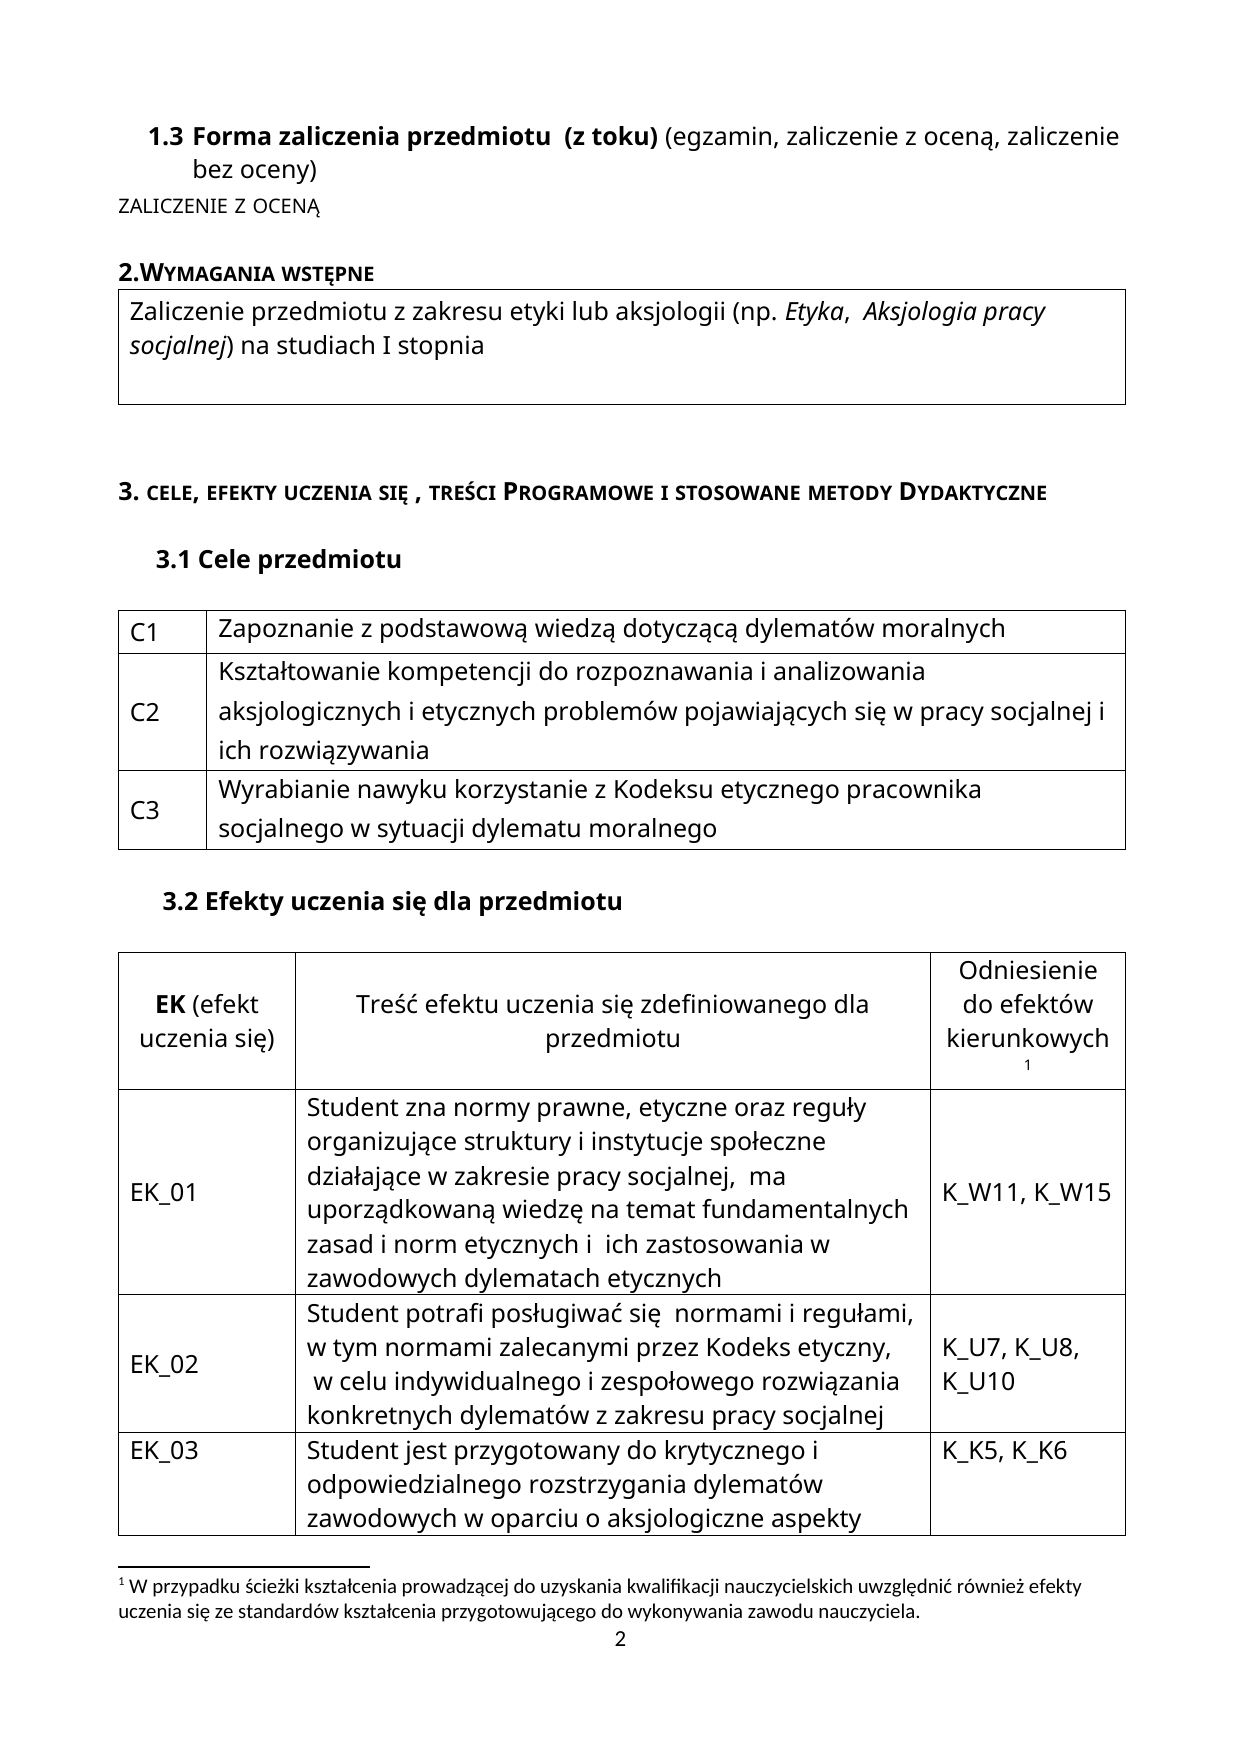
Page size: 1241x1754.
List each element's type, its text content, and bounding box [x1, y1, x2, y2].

table_cell K_W11, K_W15 [931, 1090, 1125, 1294]
table_header Treść efektu uczenia się zdefiniowanego dla przedmiotu [296, 953, 930, 1089]
table_cell C2 [119, 654, 206, 770]
table_cell EK_02 [119, 1295, 295, 1432]
table_header Odniesienie do efektów kierunkowych [931, 953, 1125, 1089]
text 3.2 Efekty uczenia się dla przedmiotu [162, 883, 1122, 918]
table_cell K_K5, K_K6 [931, 1433, 1125, 1535]
table_cell Student zna normy prawne, etyczne oraz reguły organizujące struktury i instytucje społeczne działające w zakresie pracy socjalnej, ma uporządkowaną wiedzę na temat fundamentalnych zasad i norm etycznych i ich zastosowania w zawodowych dylematach etycznych [296, 1090, 930, 1294]
table_cell C3 [119, 771, 206, 848]
table_cell K_U7, K_U8, K_U10 [931, 1295, 1125, 1432]
table_cell EK_03 [119, 1433, 295, 1535]
table_header C1 [119, 611, 206, 653]
table_header Zapoznanie z podstawową wiedzą dotyczącą dylematów moralnych [207, 611, 1125, 653]
text 2.Wymagania wstępne [118, 254, 1122, 288]
text 3.1 Cele przedmiotu [156, 541, 1122, 576]
table_header EK (efekt uczenia się) [119, 953, 295, 1089]
text zaliczenie z oceną [118, 186, 1122, 220]
table_header Zaliczenie przedmiotu z zakresu etyki lub aksjologii (np. Etyka, Aksjologia pracy socjalnej) na studiach I stopnia [119, 290, 1125, 404]
table_cell Student potrafi posługiwać się normami i regułami, w tym normami zalecanymi przez Kodeks etyczny, w celu indywidualnego i zespołowego rozwiązania konkretnych dylematów z zakresu pracy socjalnej [296, 1295, 930, 1432]
table_cell Kształtowanie kompetencji do rozpoznawania i analizowania aksjologicznych i etycznych problemów pojawiających się w pracy socjalnej i ich rozwiązywania [207, 654, 1125, 770]
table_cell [296, 1433, 930, 1535]
text 1.3 Forma zaliczenia przedmiotu (z toku) (egzamin, zaliczenie z oceną, zaliczenie bez oceny) [148, 118, 1122, 186]
table_cell EK_01 [119, 1090, 295, 1294]
text 3. cele, efekty uczenia się , treści Programowe i stosowane metody Dydaktyczne [118, 473, 1122, 507]
table_cell Wyrabianie nawyku korzystanie z Kodeksu etycznego pracownika socjalnego w sytuacji dylematu moralnego [207, 771, 1125, 848]
